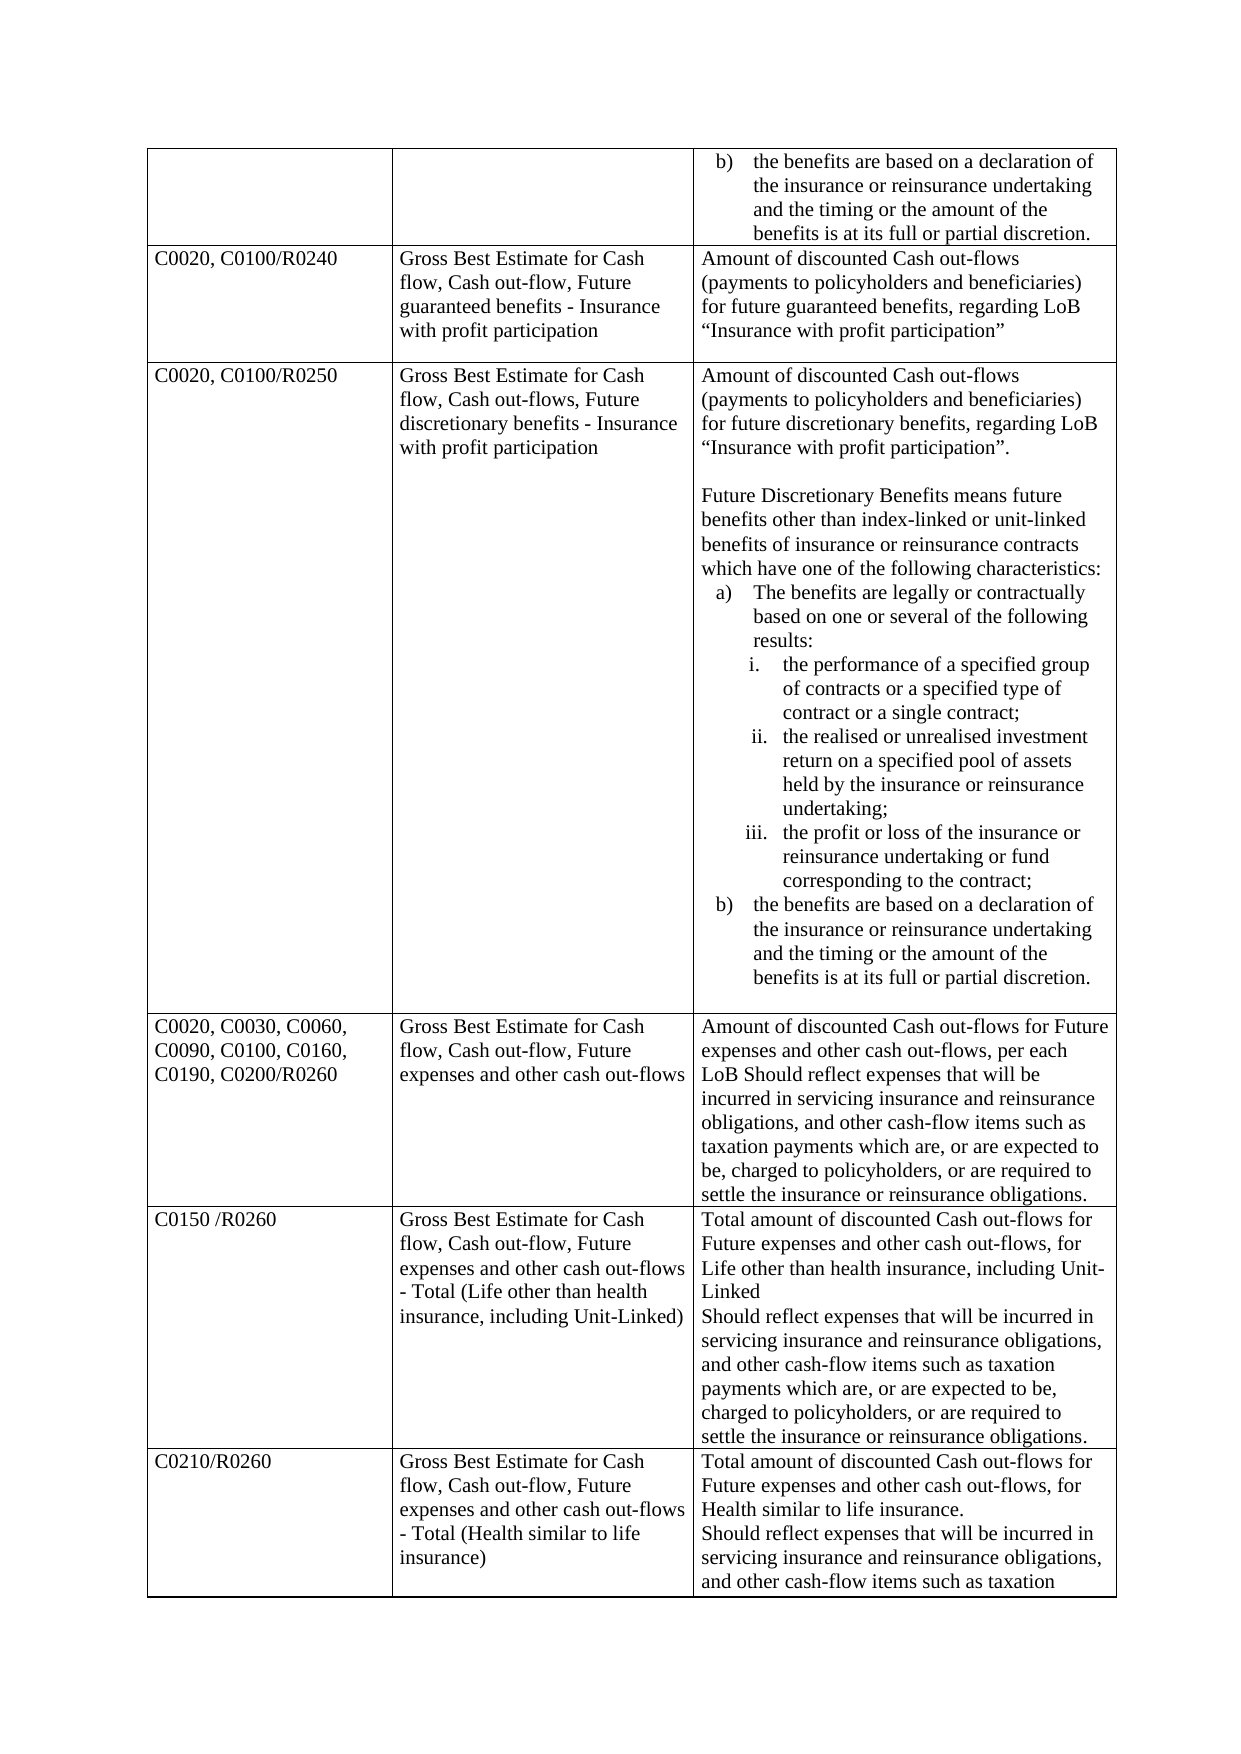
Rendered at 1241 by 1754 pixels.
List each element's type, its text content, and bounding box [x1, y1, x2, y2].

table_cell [694, 149, 1116, 245]
table_cell Amount of discounted Cash out-flows for Future expenses and other cash out-flows, per each LoB Should reflect expenses that will be incurred in servicing insurance and reinsurance obligations, and other cash-flow items such as taxation payments which are, or are expected to be, charged to policyholders, or are required to settle the insurance or reinsurance obligations. [694, 1014, 1116, 1206]
table_cell Gross Best Estimate for Cash flow, Cash out-flow, Future guaranteed benefits - Insurance with profit participation [393, 246, 693, 362]
table_cell C0150 /R0260 [148, 1207, 392, 1448]
table_cell Gross Best Estimate for Cash flow, Cash out-flows, Future discretionary benefits - Insurance with profit participation [393, 363, 693, 1013]
table_cell C0020, C0030, C0060, C0090, C0100, C0160, C0190, C0200/R0260 [148, 1014, 392, 1206]
table_cell Amount of discounted Cash out-flows (payments to policyholders and beneficiaries) for future guaranteed benefits, regarding LoB “Insurance with profit participation” [694, 246, 1116, 362]
table_cell Total amount of discounted Cash out-flows for Future expenses and other cash out-flows, for Life other than health insurance, including Unit-Linked Should reflect expenses that will be incurred in servicing insurance and reinsurance obligations, and other cash-flow items such as taxation payments which are, or are expected to be, charged to policyholders, or are required to settle the insurance or reinsurance obligations. [694, 1207, 1116, 1448]
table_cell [393, 149, 693, 245]
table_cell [148, 149, 392, 245]
table_cell C0020, C0100/R0250 [148, 363, 392, 1013]
table_cell Amount of discounted Cash out-flows (payments to policyholders and beneficiaries) for future discretionary benefits, regarding LoB “Insurance with profit participation”. Future Discretionary Benefits means future benefits other than index-linked or unit-linked benefits of insurance or reinsurance contracts which have one of the following characteristics: The benefits are legally or contractually based on one or several of the following results: the performance of a specified group of contracts or a specified type of contract or a single contract; the realised or unrealised investment return on a specified pool of assets held by the insurance or reinsurance undertaking; the profit or loss of the insurance or reinsurance undertaking or fund corresponding to the contract; the benefits are based on a declaration of the insurance or reinsurance undertaking and the timing or the amount of the benefits is at its full or partial discretion. [694, 363, 1116, 1013]
table_cell C0210/R0260 [148, 1449, 392, 1596]
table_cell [393, 1449, 693, 1596]
table_cell Gross Best Estimate for Cash flow, Cash out-flow, Future expenses and other cash out-flows [393, 1014, 693, 1206]
table_cell Gross Best Estimate for Cash flow, Cash out-flow, Future expenses and other cash out-flows - Total (Life other than health insurance, including Unit-Linked) [393, 1207, 693, 1448]
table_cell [694, 1449, 1116, 1596]
table_cell C0020, C0100/R0240 [148, 246, 392, 362]
